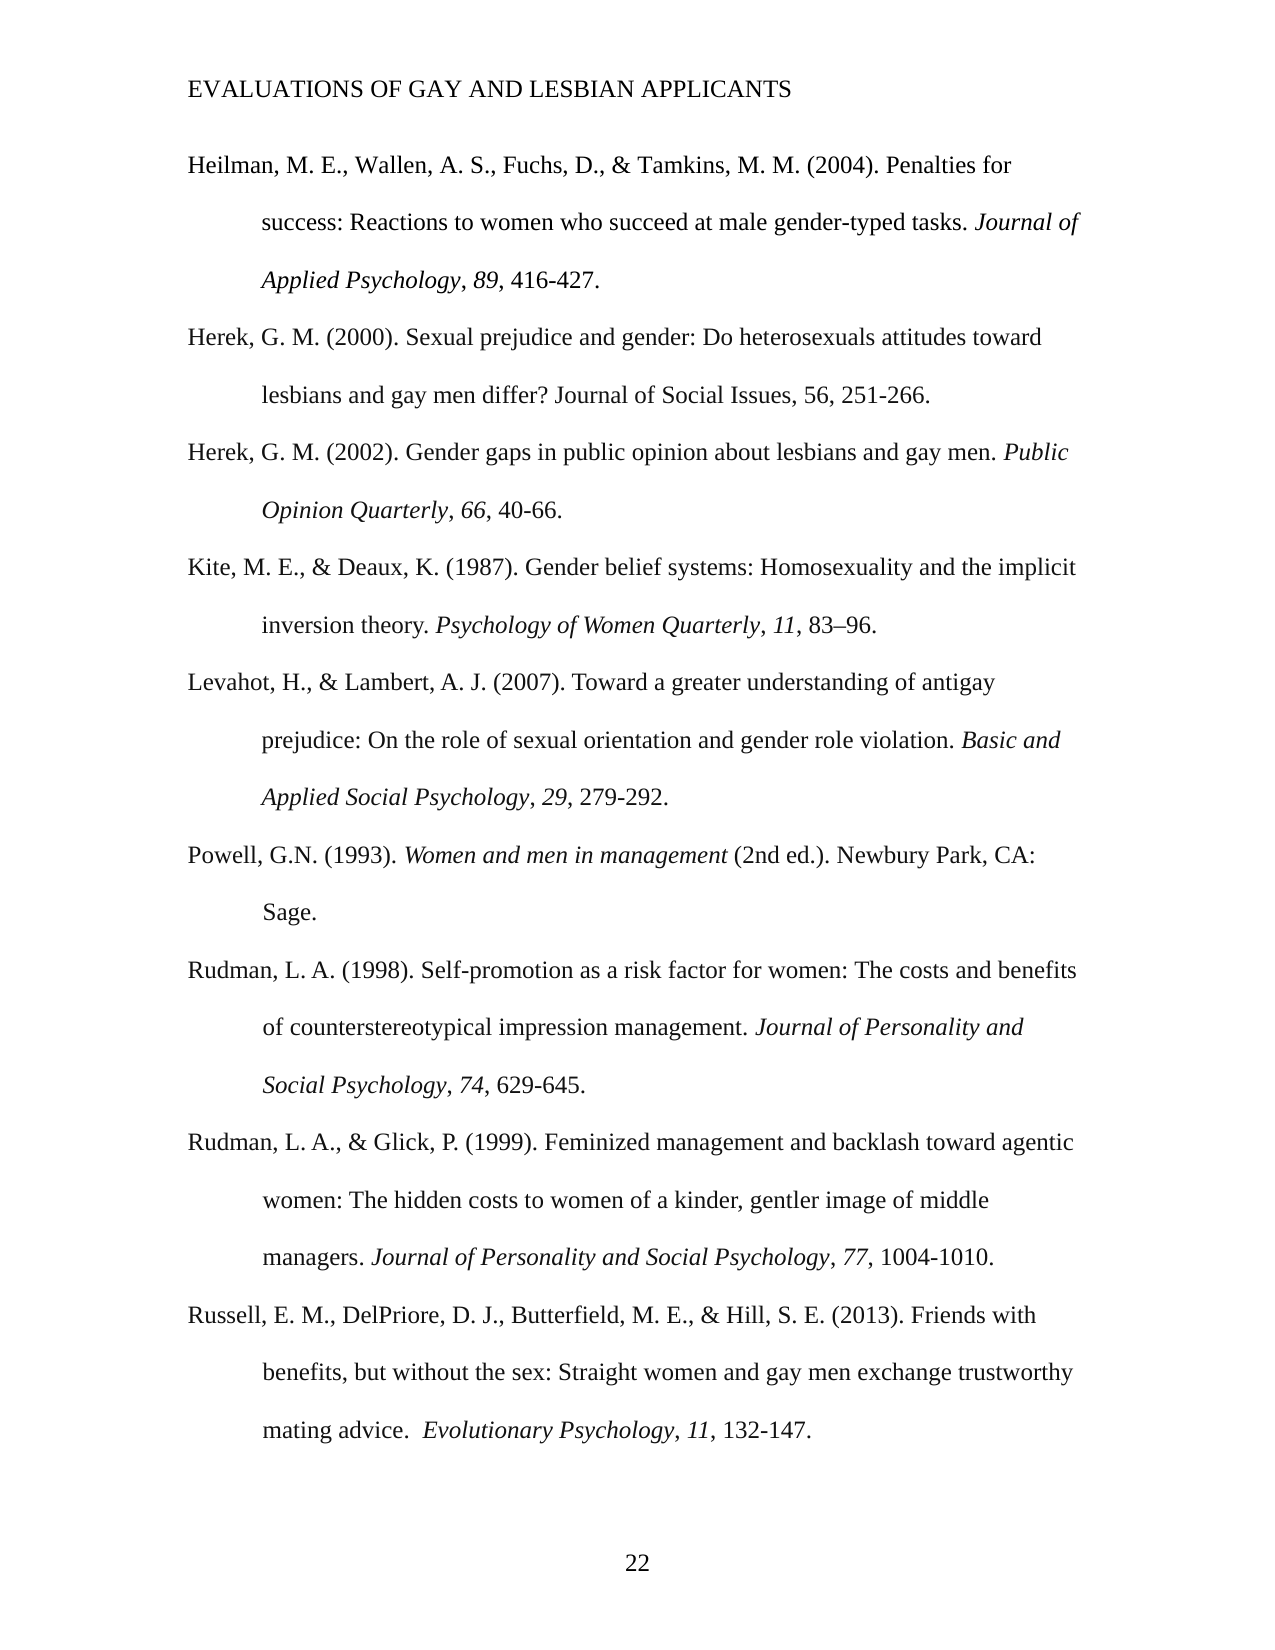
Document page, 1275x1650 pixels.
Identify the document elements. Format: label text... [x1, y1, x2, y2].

text Kite, M. E., & Deaux, K. (1987). Gender belief systems: Homosexuality and the implicit inversion theory. Psychology of Women Quarterly, 11, 83–96. [187, 552, 1087, 639]
text Herek, G. M. (2000). Sexual prejudice and gender: Do heterosexuals attitudes toward lesbians and gay men differ? Journal of Social Issues, 56, 251-266. [187, 322, 1087, 409]
text Rudman, L. A., & Glick, P. (1999). Feminized management and backlash toward agentic women: The hidden costs to women of a kinder, gentler image of middle managers. Journal of Personality and Social Psychology, 77, 1004-1010. [187, 1127, 1087, 1271]
text Powell, G.N. (1993). Women and men in management (2nd ed.). Newbury Park, CA: Sage. [187, 840, 1087, 926]
text Heilman, M. E., Wallen, A. S., Fuchs, D., & Tamkins, M. M. (2004). Penalties for success: Reactions to women who succeed at male gender-typed tasks. Journal of Applied Psychology, 89, 416-427. [187, 150, 1087, 294]
text Levahot, H., & Lambert, A. J. (2007). Toward a greater understanding of antigay prejudice: On the role of sexual orientation and gender role violation. Basic and Applied Social Psychology, 29, 279-292. [187, 667, 1087, 811]
text Herek, G. M. (2002). Gender gaps in public opinion about lesbians and gay men. Public Opinion Quarterly, 66, 40-66. [187, 437, 1087, 524]
text Russell, E. M., DelPriore, D. J., Butterfield, M. E., & Hill, S. E. (2013). Friends with benefits, but without the sex: Straight women and gay men exchange trustworthy mating advice. Evolutionary Psychology, 11, 132-147. [187, 1300, 1087, 1444]
text Rudman, L. A. (1998). Self-promotion as a risk factor for women: The costs and benefits of counterstereotypical impression management. Journal of Personality and Social Psychology, 74, 629-645. [187, 955, 1087, 1099]
